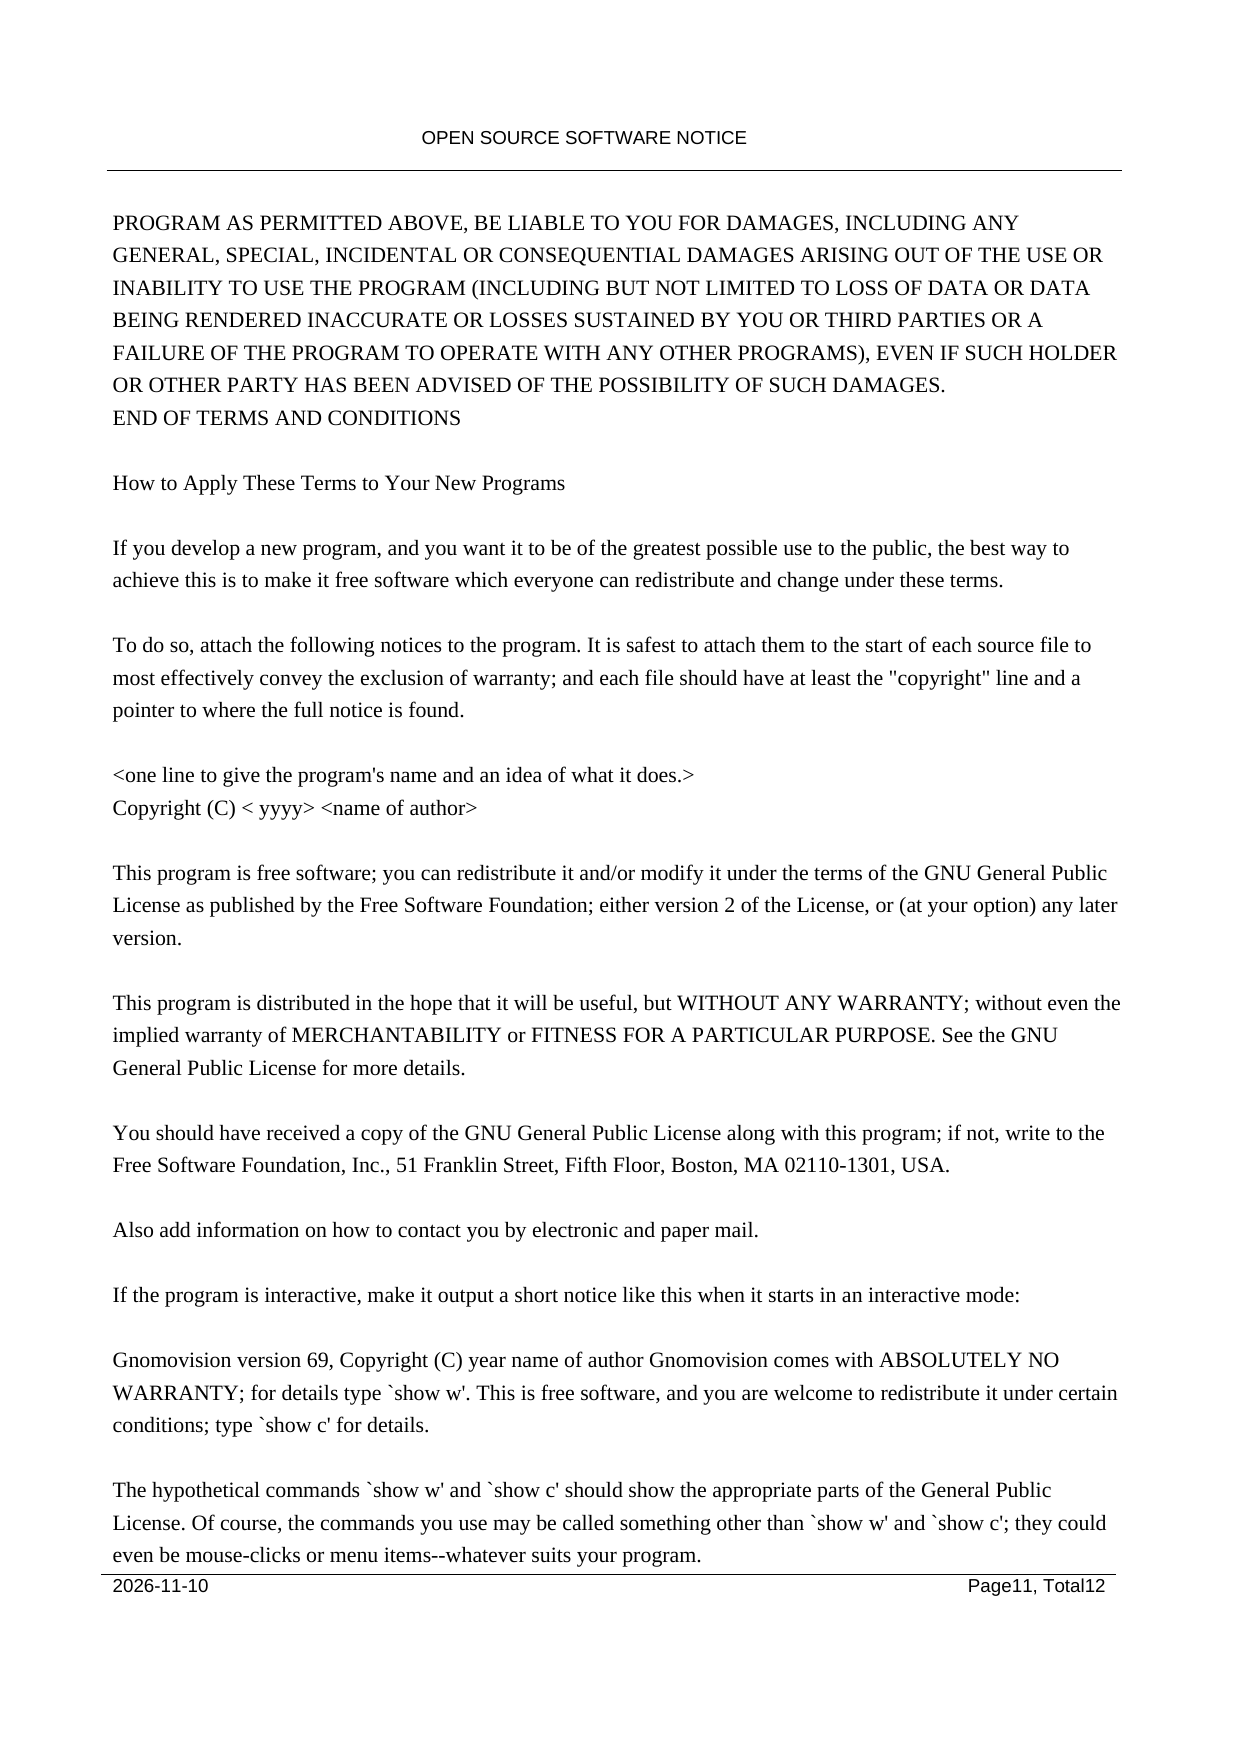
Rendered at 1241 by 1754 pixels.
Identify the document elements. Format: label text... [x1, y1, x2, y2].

text Gnomovision version 69, Copyright (C) year name of author Gnomovision comes with ABSOLUTELY NO WARRANTY; for details type `show w'. This is free software, and you are welcome to redistribute it under certain conditions; type `show c' for details. [112, 1344, 1128, 1441]
text If you develop a new program, and you want it to be of the greatest possible use to the public, the best way to achieve this is to make it free software which everyone can redistribute and change under these terms. [112, 531, 1128, 596]
text The hypothetical commands `show w' and `show c' should show the appropriate parts of the General Public License. Of course, the commands you use may be called something other than `show w' and `show c'; they could even be mouse-clicks or menu items--whatever suits your program. [112, 1474, 1128, 1571]
text To do so, attach the following notices to the program. It is safest to attach them to the start of each source file to most effectively convey the exclusion of warranty; and each file should have at least the "copyright" line and a pointer to where the full notice is found. [112, 629, 1128, 726]
text If the program is interactive, make it output a short notice like this when it starts in an interactive mode: [112, 1279, 1128, 1311]
text This program is distributed in the hope that it will be useful, but WITHOUT ANY WARRANTY; without even the implied warranty of MERCHANTABILITY or FITNESS FOR A PARTICULAR PURPOSE. See the GNU General Public License for more details. [112, 986, 1128, 1084]
text END OF TERMS AND CONDITIONS [112, 401, 1128, 434]
text How to Apply These Terms to Your New Programs [112, 466, 1128, 499]
text <one line to give the program's name and an idea of what it does.> [112, 759, 1128, 791]
text Also add information on how to contact you by electronic and paper mail. [112, 1214, 1128, 1246]
text Copyright (C) < yyyy> <name of author> [112, 791, 1128, 824]
text You should have received a copy of the GNU General Public License along with this program; if not, write to the Free Software Foundation, Inc., 51 Franklin Street, Fifth Floor, Boston, MA 02110-1301, USA. [112, 1116, 1128, 1181]
text This program is free software; you can redistribute it and/or modify it under the terms of the GNU General Public License as published by the Free Software Foundation; either version 2 of the License, or (at your option) any later version. [112, 856, 1128, 954]
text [112, 206, 1128, 401]
